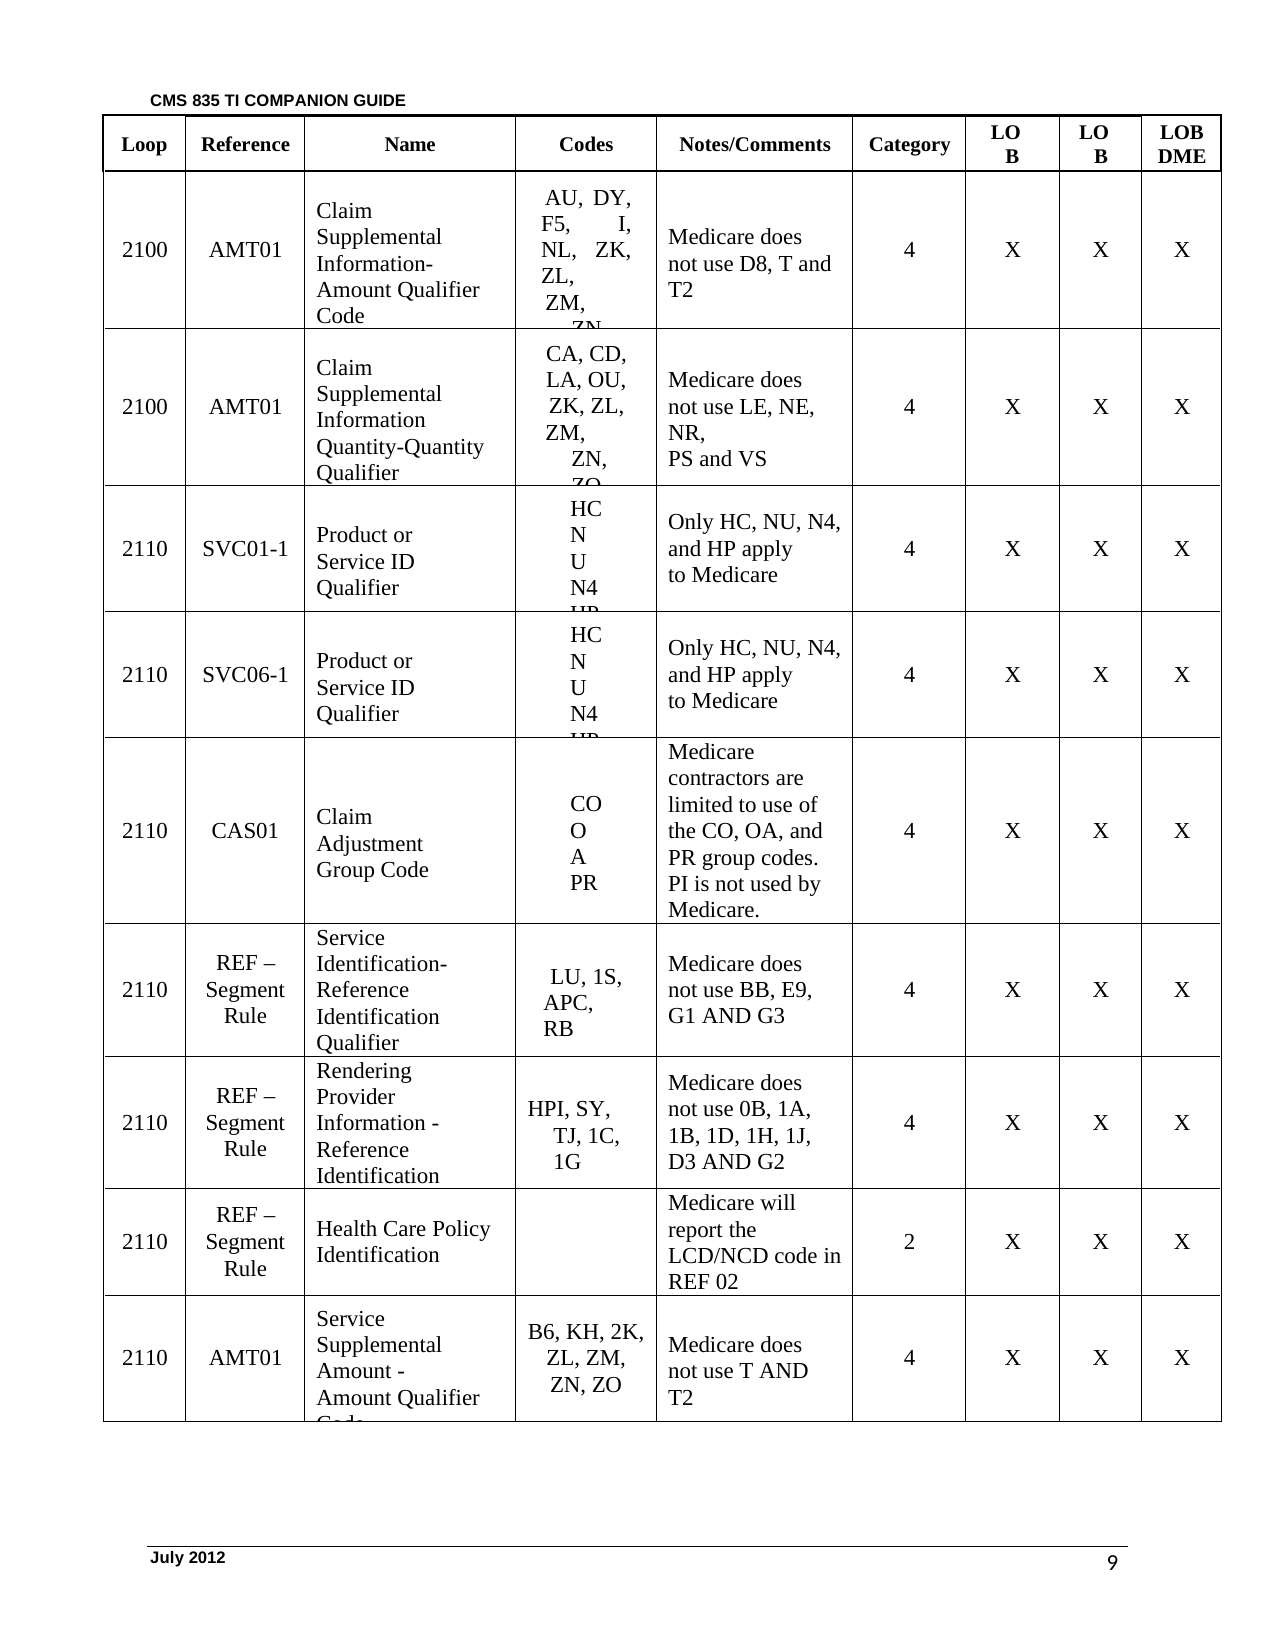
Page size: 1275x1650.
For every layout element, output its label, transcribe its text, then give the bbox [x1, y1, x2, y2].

table_cell Medicare does not use D8, T and T2 [657, 172, 852, 328]
table_cell SVC01-1 [186, 486, 304, 611]
table_cell X [1060, 1296, 1141, 1421]
table_cell X [966, 738, 1059, 923]
table_cell 4 [853, 924, 965, 1056]
table_cell X [966, 486, 1059, 611]
table_cell 4 [853, 172, 965, 328]
table_cell 4 [853, 329, 965, 485]
table_header Reference [186, 117, 304, 170]
table_cell REF – Segment Rule [186, 1057, 304, 1188]
table_cell REF – Segment Rule [186, 1189, 304, 1295]
table_cell X [966, 1296, 1059, 1421]
table_cell X [1060, 172, 1141, 328]
table_cell CO OA PR [516, 738, 656, 923]
table_cell B6, KH, 2K, ZL, ZM, ZN, ZO [516, 1296, 656, 1421]
table_cell 2100 [104, 171, 185, 328]
table_cell Only HC, NU, N4, and HP apply to Medicare [657, 486, 852, 611]
table_cell Medicare does not use BB, E9, G1 AND G3 [657, 924, 852, 1056]
table_cell 4 [853, 738, 965, 923]
table_cell Rendering Provider Information - Reference Identification Qualifier [305, 1057, 515, 1188]
table_cell Medicare will report the LCD/NCD code in REF 02 [657, 1189, 852, 1295]
table_cell 2110 [104, 1057, 185, 1188]
table_cell AMT01 [186, 1296, 304, 1421]
table_cell Product or Service ID Qualifier [305, 486, 515, 611]
table_cell [516, 1189, 656, 1295]
table_cell 4 [853, 612, 965, 737]
table_cell Claim Supplemental Information- Amount Qualifier Code [305, 172, 515, 328]
table_cell X [1142, 1056, 1221, 1188]
table_cell X [1142, 1295, 1221, 1421]
table_cell X [1060, 924, 1141, 1056]
table_cell Service Identification- Reference Identification Qualifier [305, 924, 515, 1056]
table_header LOB B [1060, 117, 1141, 170]
table_cell 2110 [104, 612, 185, 737]
table_cell 2110 [104, 924, 185, 1056]
table_cell CA, CD, LA, OU, ZK, ZL, ZM, ZN, ZO [516, 329, 656, 485]
table_cell 2 [853, 1189, 965, 1295]
table_cell 4 [853, 1057, 965, 1188]
table_cell X [1142, 611, 1221, 737]
table_cell X [966, 924, 1059, 1056]
table_cell X [1060, 738, 1141, 923]
table_cell X [1142, 172, 1221, 328]
table_cell X [1060, 329, 1141, 485]
table_cell 4 [853, 486, 965, 611]
table_cell X [1142, 485, 1221, 611]
table_header Name [305, 117, 515, 170]
table_cell 2100 [104, 329, 185, 485]
table_cell AMT01 [186, 329, 304, 485]
table_cell X [1142, 1188, 1221, 1295]
table_cell Health Care Policy Identification [305, 1189, 515, 1295]
table_cell 2110 [104, 738, 185, 923]
table_cell Medicare does not use 0B, 1A, 1B, 1D, 1H, 1J, D3 AND G2 [657, 1057, 852, 1188]
table_cell Product or Service ID Qualifier [305, 612, 515, 737]
table_cell 4 [853, 1296, 965, 1421]
table_cell Claim Supplemental Information Quantity-Quantity Qualifier [305, 329, 515, 485]
table_cell 2110 [104, 1296, 185, 1421]
table_cell X [966, 1057, 1059, 1188]
table_header LOB A [966, 117, 1059, 170]
table_cell Medicare does not use LE, NE, NR, PS and VS [657, 329, 852, 485]
table_cell LU, 1S, APC, RB [516, 924, 656, 1056]
table_cell HPI, SY, TJ, 1C, 1G [516, 1057, 656, 1188]
table_cell X [1060, 1189, 1141, 1295]
table_cell HC NU N4 HP [516, 612, 656, 737]
table_cell X [1142, 328, 1221, 485]
table_cell AU, DY, F5, I, NL, ZK, ZL, ZM, ZN, ZO [516, 172, 656, 328]
table_cell REF – Segment Rule [186, 924, 304, 1056]
table_cell X [1060, 1057, 1141, 1188]
table_cell X [966, 172, 1059, 328]
table_cell Only HC, NU, N4, and HP apply to Medicare [657, 612, 852, 737]
table_cell X [966, 329, 1059, 485]
table_cell Service Supplemental Amount - Amount Qualifier Code [305, 1296, 515, 1421]
table_cell X [1060, 486, 1141, 611]
table_cell Medicare does not use T AND T2 [657, 1296, 852, 1421]
table_header Loop [104, 116, 185, 170]
table_header LOB DME [1142, 116, 1220, 170]
table_cell AMT01 [186, 172, 304, 328]
table_header Category [853, 117, 965, 170]
table_cell X [966, 1189, 1059, 1295]
table_cell X [1142, 737, 1221, 923]
table_cell X [1142, 923, 1221, 1056]
table_cell 2110 [104, 1189, 185, 1295]
table_cell 2110 [104, 486, 185, 611]
table_header Codes [516, 117, 656, 170]
table_cell Medicare contractors are limited to use of the CO, OA, and PR group codes. PI is not used by Medicare. [657, 738, 852, 923]
table_cell X [966, 612, 1059, 737]
table_cell Claim Adjustment Group Code [305, 738, 515, 923]
table_cell HC NU N4 HP [516, 486, 656, 611]
table_header Notes/Comments [657, 117, 852, 170]
table_cell CAS01 [186, 738, 304, 923]
table_cell X [1060, 612, 1141, 737]
table_cell SVC06-1 [186, 612, 304, 737]
